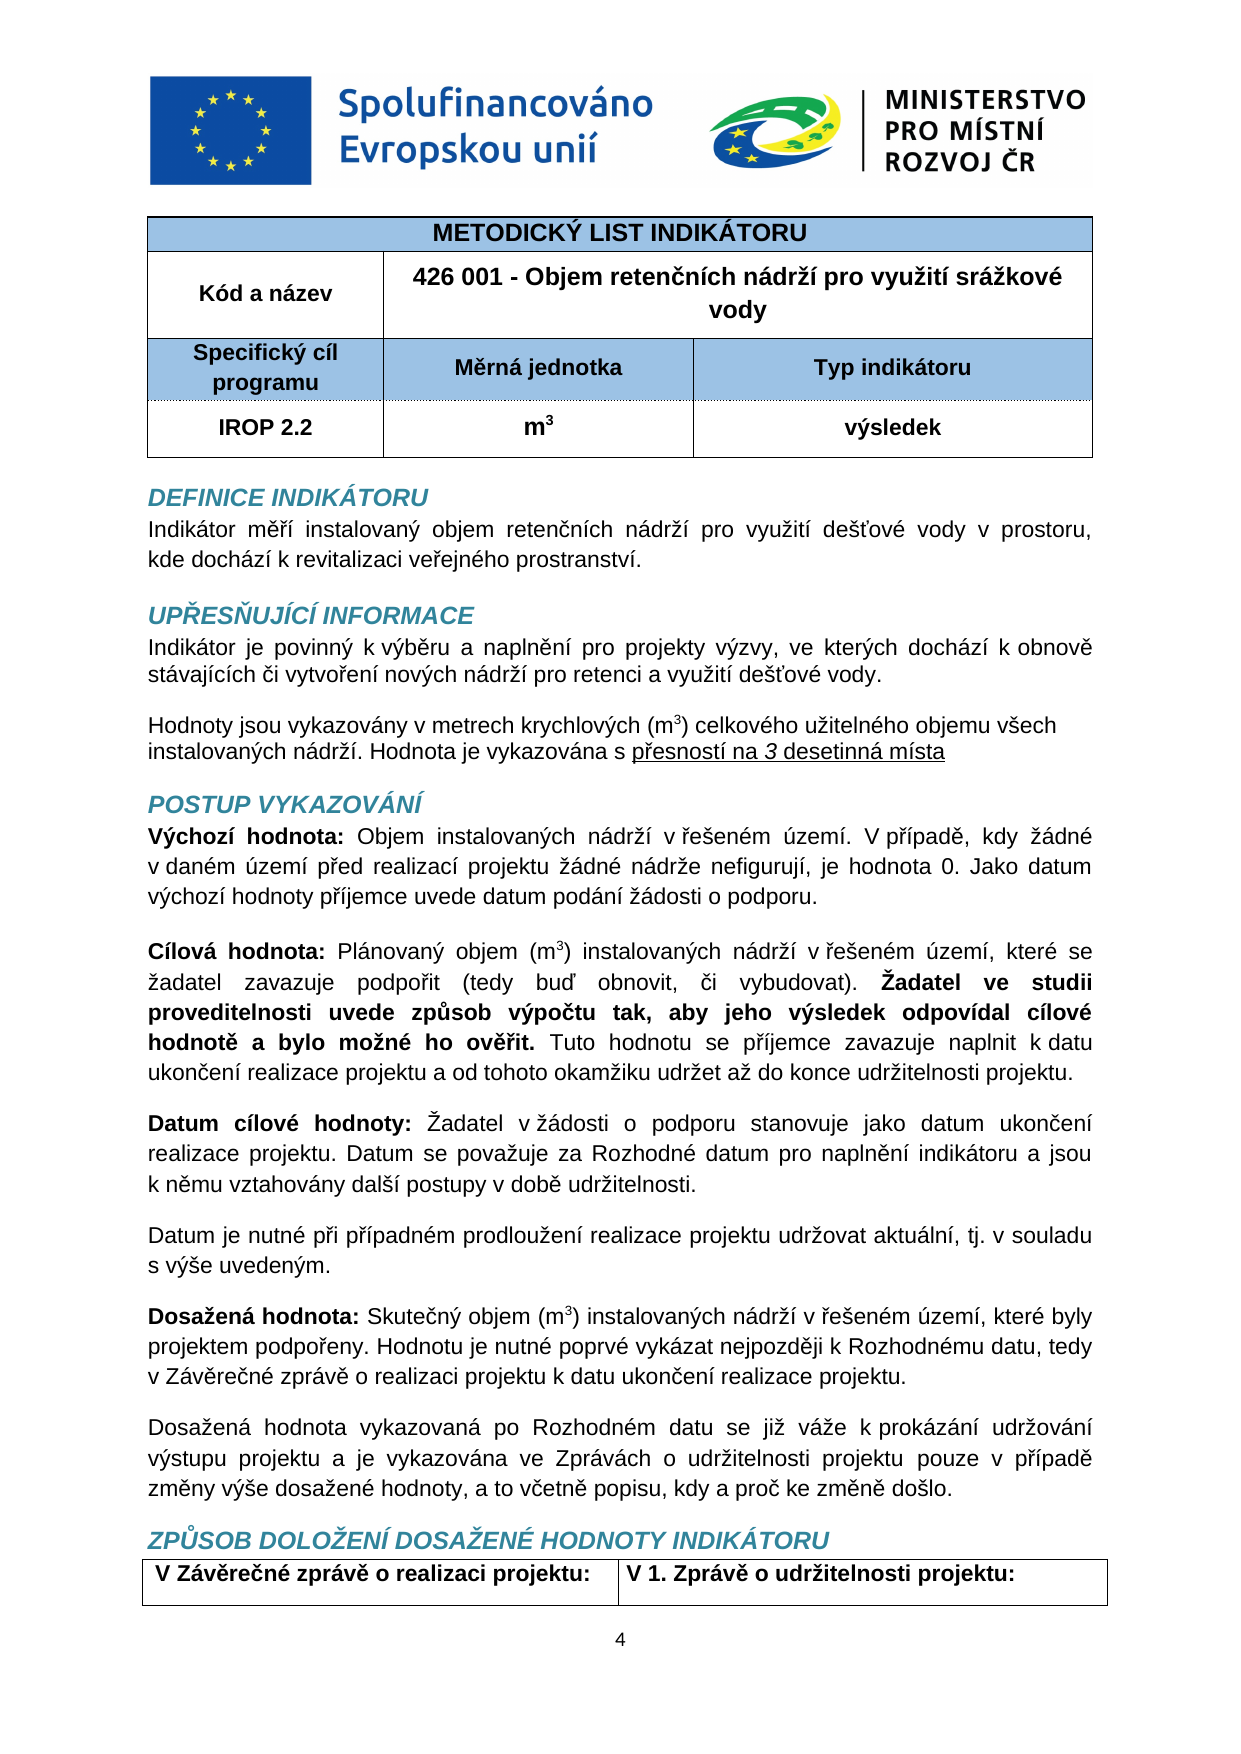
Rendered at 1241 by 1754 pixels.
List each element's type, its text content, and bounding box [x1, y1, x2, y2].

text Způsob doložení dosažené hodnoty indikátoru [148, 1526, 1093, 1554]
text Výchozí hodnota: Objem instalovaných nádrží v řešeném území. V případě, kdy žádné v daném území před realizací projektu žádné nádrže nefigurují, je hodnota 0. Jako datum výchozí hodnoty příjemce uvede datum podání žádosti o podporu. [148, 823, 1093, 909]
picture [147, 73, 1093, 188]
table_cell výsledek [694, 400, 1092, 457]
text Dosažená hodnota: Skutečný objem (m3) instalovaných nádrží v řešeném území, které byly projektem podpořeny. Hodnotu je nutné poprvé vykázat nejpozději k Rozhodnému datu, tedy v Závěrečné zprávě o realizaci projektu k datu ukončení realizace projektu. [148, 1303, 1093, 1390]
text Definice indikátoru [148, 483, 1093, 512]
table_cell IROP 2.2 [148, 400, 383, 457]
table_cell Typ indikátoru [694, 339, 1092, 400]
text Indikátor je povinný k výběru a naplnění pro projekty výzvy, ve kterých dochází k obnově stávajících či vytvoření nových nádrží pro retenci a využití dešťové vody. [148, 634, 1093, 687]
table_cell 426 001 - Objem retenčních nádrží pro využití srážkové vody [384, 252, 1092, 338]
text Datum je nutné při případném prodloužení realizace projektu udržovat aktuální, tj. v souladu s výše uvedeným. [148, 1222, 1093, 1278]
table_cell Kód a název [148, 252, 383, 338]
text Hodnoty jsou vykazovány v metrech krychlových (m3) celkového užitelného objemu všech instalovaných nádrží. Hodnota je vykazována s přesností na 3 desetinná místa [148, 712, 1069, 765]
text postup vykazování [148, 790, 1093, 818]
text Datum cílové hodnoty: Žadatel v žádosti o podporu stanovuje jako datum ukončení realizace projektu. Datum se považuje za Rozhodné datum pro naplnění indikátoru a jsou k němu vztahovány další postupy v době udržitelnosti. [148, 1110, 1093, 1197]
text Upřesňující informace [148, 601, 1093, 630]
table_cell Měrná jednotka [384, 339, 693, 400]
table_header V 1. Zprávě o udržitelnosti projektu: Indikátor je dokládán vždy v Závěrečné zprávě o realizaci, 1. ZoU nemá žádné pevně stanovené materiály [619, 1560, 1107, 1605]
text Dosažená hodnota vykazovaná po Rozhodném datu se již váže k prokázání udržování výstupu projektu a je vykazována ve Zprávách o udržitelnosti projektu pouze v případě změny výše dosažené hodnoty, a to včetně popisu, kdy a proč ke změně došlo. [148, 1414, 1093, 1501]
table_header METODICKÝ LIST INDIKÁTORU [148, 218, 1092, 251]
table_cell Specifický cíl programu [148, 339, 383, 400]
table_cell m3 [384, 400, 693, 457]
text Cílová hodnota: Plánovaný objem (m3) instalovaných nádrží v řešeném území, které se žadatel zavazuje podpořit (tedy buď obnovit, či vybudovat). Žadatel ve studii proveditelnosti uvede způsob výpočtu tak, aby jeho výsledek odpovídal cílové hodnotě a bylo možné ho ověřit. Tuto hodnotu se příjemce zavazuje naplnit k datu ukončení realizace projektu a od tohoto okamžiku udržet až do konce udržitelnosti projektu. [148, 938, 1093, 1086]
text Indikátor měří instalovaný objem retenčních nádrží pro využití dešťové vody v prostoru, kde dochází k revitalizaci veřejného prostranství. [148, 516, 1093, 572]
